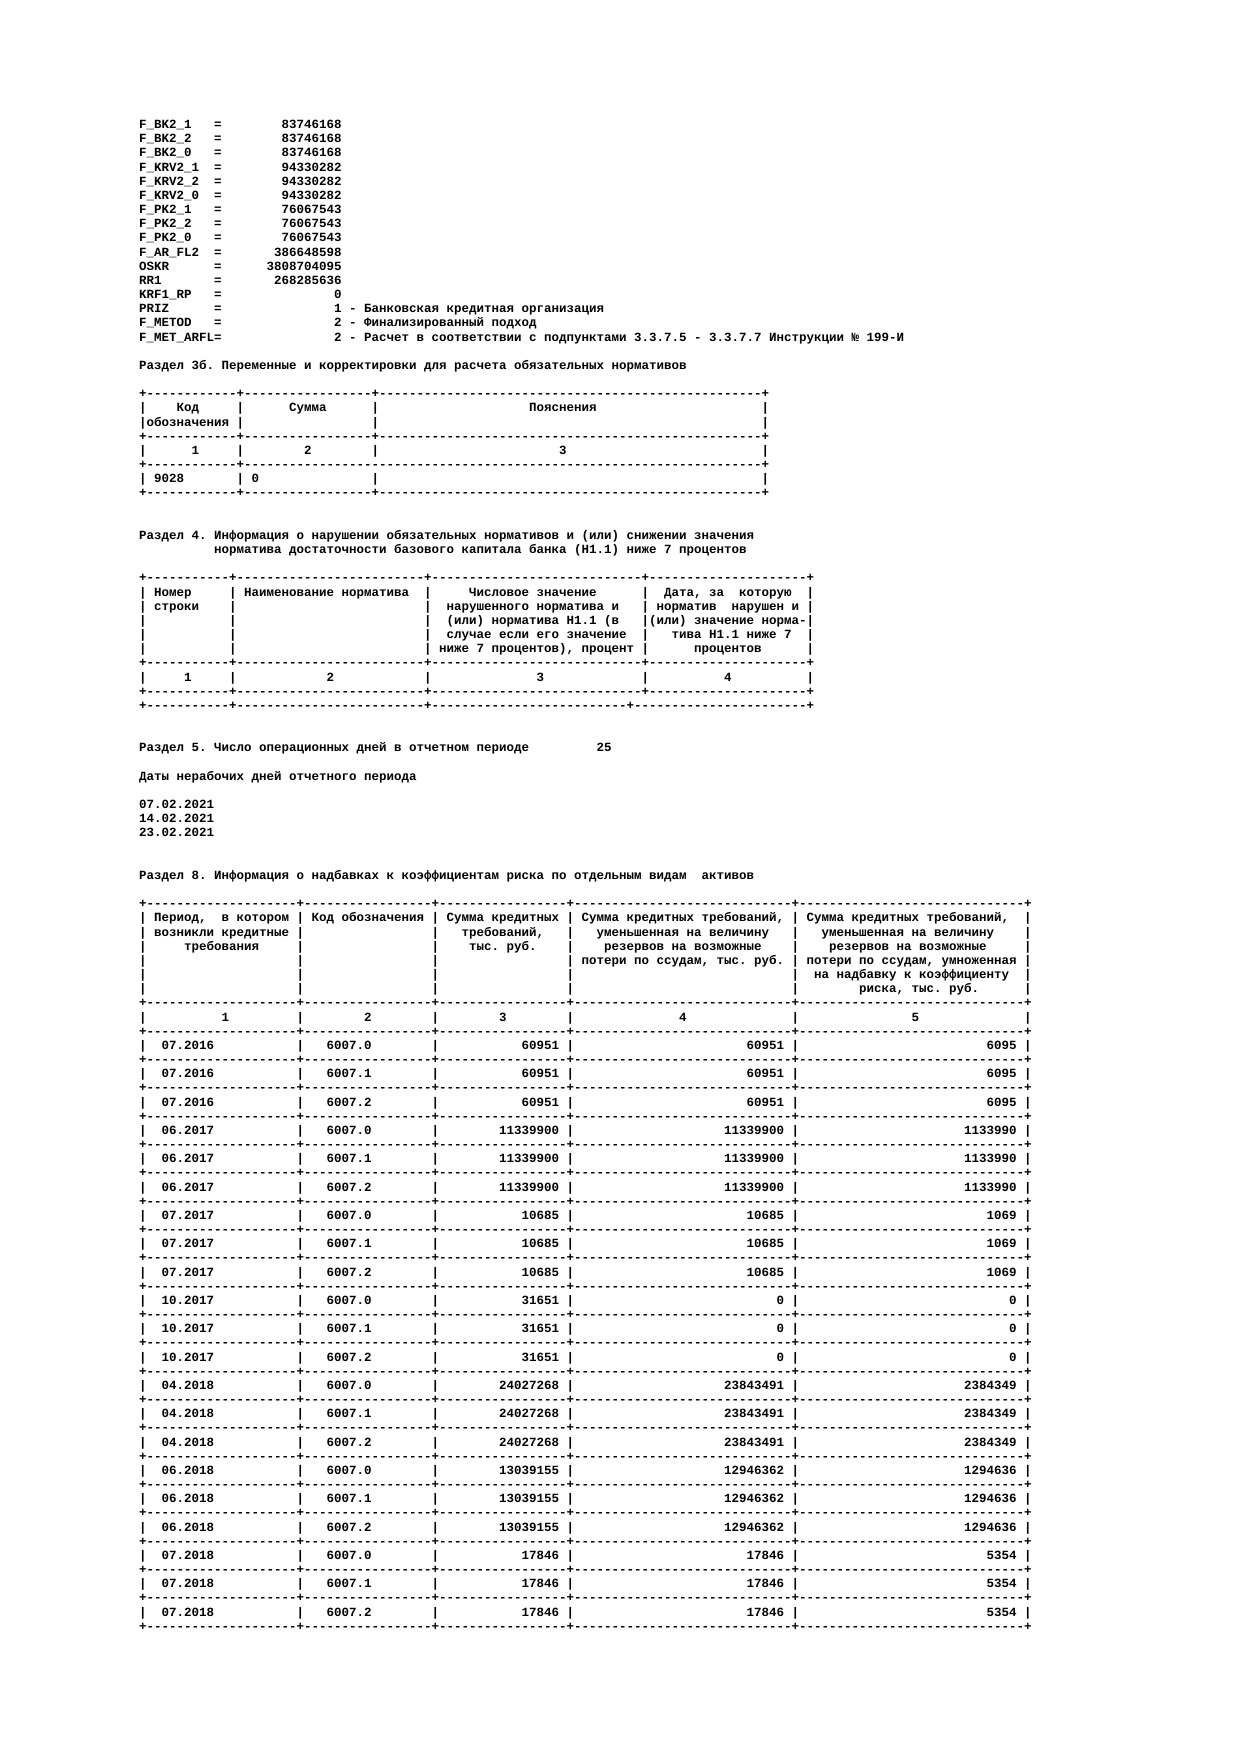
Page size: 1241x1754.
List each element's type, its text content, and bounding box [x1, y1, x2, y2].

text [139, 1591, 1101, 1606]
text Раздел 4. Информация о нарушении обязательных нормативов и (или) снижении значения [139, 529, 1101, 543]
text F_PK2_1 = 76067543 [139, 203, 1101, 217]
text +--------------------+-----------------+-----------------+-----------------------------+------------------------------+ [139, 897, 1101, 911]
text | Номер | Наименование норматива | Числовое значение | Дата, за которую | [139, 586, 1101, 600]
text +-----------+-------------------------+----------------------------+---------------------+ [139, 571, 1101, 586]
text Раздел 5. Число операционных дней в отчетном периоде 25 [139, 741, 1101, 756]
text F_KRV2_1 = 94330282 [139, 161, 1101, 175]
text | Код | Сумма | Пояснения | [139, 401, 1101, 416]
text | 06.2018 | 6007.2 | 13039155 | 12946362 | 1294636 | [139, 1521, 1101, 1535]
text 23.02.2021 [139, 826, 1101, 841]
text | 07.2018 | 6007.1 | 17846 | 17846 | 5354 | [139, 1577, 1101, 1591]
text +--------------------+-----------------+-----------------+-----------------------------+------------------------------+ [139, 1053, 1101, 1067]
text F_MET_ARFL= 2 - Расчет в соответствии с подпунктами 3.3.7.5 - 3.3.7.7 Инструкции № 199-И [139, 331, 1101, 345]
text | Период, в котором | Код обозначения | Сумма кредитных | Сумма кредитных требований, | Сумма кредитных требований, | [139, 911, 1101, 926]
text +-----------+-------------------------+----------------------------+---------------------+ [139, 656, 1101, 671]
text +--------------------+-----------------+-----------------+-----------------------------+------------------------------+ [139, 1506, 1101, 1521]
text | | | | потери по ссудам, тыс. руб. | потери по ссудам, умноженная | [139, 954, 1101, 968]
text +--------------------+-----------------+-----------------+-----------------------------+------------------------------+ [139, 1365, 1101, 1379]
text | 1 | 2 | 3 | [139, 444, 1101, 458]
text | 07.2017 | 6007.1 | 10685 | 10685 | 1069 | [139, 1237, 1101, 1251]
text +--------------------+-----------------+-----------------+-----------------------------+------------------------------+ [139, 1081, 1101, 1096]
text +--------------------+-----------------+-----------------+-----------------------------+------------------------------+ [139, 1025, 1101, 1039]
text | возникли кредитные | | требований, | уменьшенная на величину | уменьшенная на величину | [139, 926, 1101, 940]
text | 07.2018 | 6007.2 | 17846 | 17846 | 5354 | [139, 1606, 1101, 1620]
text | 07.2016 | 6007.0 | 60951 | 60951 | 6095 | [139, 1039, 1101, 1053]
text | 04.2018 | 6007.0 | 24027268 | 23843491 | 2384349 | [139, 1379, 1101, 1393]
text | | | ниже 7 процентов), процент | процентов | [139, 642, 1101, 656]
text +--------------------+-----------------+-----------------+-----------------------------+------------------------------+ [139, 1223, 1101, 1237]
text +--------------------+-----------------+-----------------+-----------------------------+------------------------------+ [139, 1251, 1101, 1266]
text +--------------------+-----------------+-----------------+-----------------------------+------------------------------+ [139, 1563, 1101, 1577]
text | | | | | на надбавку к коэффициенту | [139, 968, 1101, 982]
text Раздел 8. Информация о надбавках к коэффициентам риска по отдельным видам активов [139, 869, 1101, 883]
text | требования | | тыс. руб. | резервов на возможные | резервов на возможные | [139, 940, 1101, 954]
text +------------+---------------------------------------------------------------------+ [139, 458, 1101, 472]
text | 07.2017 | 6007.2 | 10685 | 10685 | 1069 | [139, 1266, 1101, 1280]
text F_PK2_0 = 76067543 [139, 231, 1101, 246]
text F_BK2_1 = 83746168 [139, 118, 1101, 132]
text PRIZ = 1 - Банковская кредитная организация [139, 302, 1101, 316]
text +-----------+-------------------------+----------------------------+---------------------+ [139, 685, 1101, 699]
text F_KRV2_0 = 94330282 [139, 189, 1101, 203]
text Раздел 3б. Переменные и корректировки для расчета обязательных нормативов [139, 359, 1101, 373]
text +------------+-----------------+---------------------------------------------------+ [139, 387, 1101, 401]
text | 1 | 2 | 3 | 4 | [139, 671, 1101, 685]
text | 07.2018 | 6007.0 | 17846 | 17846 | 5354 | [139, 1549, 1101, 1563]
text | 10.2017 | 6007.1 | 31651 | 0 | 0 | [139, 1322, 1101, 1336]
text | 10.2017 | 6007.2 | 31651 | 0 | 0 | [139, 1351, 1101, 1365]
text +--------------------+-----------------+-----------------+-----------------------------+------------------------------+ [139, 1450, 1101, 1464]
text F_BK2_0 = 83746168 [139, 146, 1101, 161]
text | 04.2018 | 6007.2 | 24027268 | 23843491 | 2384349 | [139, 1436, 1101, 1450]
text F_AR_FL2 = 386648598 [139, 246, 1101, 260]
text +--------------------+-----------------+-----------------+-----------------------------+------------------------------+ [139, 1166, 1101, 1181]
text | | | случае если его значение | тива Н1.1 ниже 7 | [139, 628, 1101, 642]
text | 07.2016 | 6007.1 | 60951 | 60951 | 6095 | [139, 1067, 1101, 1081]
text | | | (или) норматива Н1.1 (в |(или) значение норма-| [139, 614, 1101, 628]
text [139, 1620, 1101, 1634]
text +--------------------+-----------------+-----------------+-----------------------------+------------------------------+ [139, 1308, 1101, 1322]
text +--------------------+-----------------+-----------------+-----------------------------+------------------------------+ [139, 1280, 1101, 1294]
text | 1 | 2 | 3 | 4 | 5 | [139, 1011, 1101, 1025]
text | 06.2018 | 6007.0 | 13039155 | 12946362 | 1294636 | [139, 1464, 1101, 1478]
text | 04.2018 | 6007.1 | 24027268 | 23843491 | 2384349 | [139, 1407, 1101, 1421]
text | 06.2017 | 6007.2 | 11339900 | 11339900 | 1133990 | [139, 1181, 1101, 1195]
text |обозначения | | | [139, 416, 1101, 430]
text 07.02.2021 [139, 798, 1101, 812]
text | 9028 | 0 | | [139, 472, 1101, 486]
text норматива достаточности базового капитала банка (Н1.1) ниже 7 процентов [139, 543, 1101, 557]
text +--------------------+-----------------+-----------------+-----------------------------+------------------------------+ [139, 1535, 1101, 1549]
text F_BK2_2 = 83746168 [139, 132, 1101, 146]
text Даты нерабочих дней отчетного периода [139, 770, 1101, 784]
text +--------------------+-----------------+-----------------+-----------------------------+------------------------------+ [139, 996, 1101, 1011]
text KRF1_RP = 0 [139, 288, 1101, 302]
text +--------------------+-----------------+-----------------+-----------------------------+------------------------------+ [139, 1138, 1101, 1152]
text +------------+-----------------+---------------------------------------------------+ [139, 486, 1101, 501]
text | | | | | риска, тыс. руб. | [139, 982, 1101, 996]
text | 10.2017 | 6007.0 | 31651 | 0 | 0 | [139, 1294, 1101, 1308]
text | 06.2017 | 6007.1 | 11339900 | 11339900 | 1133990 | [139, 1152, 1101, 1166]
text +--------------------+-----------------+-----------------+-----------------------------+------------------------------+ [139, 1478, 1101, 1492]
text 14.02.2021 [139, 812, 1101, 826]
text +--------------------+-----------------+-----------------+-----------------------------+------------------------------+ [139, 1336, 1101, 1351]
text | 07.2017 | 6007.0 | 10685 | 10685 | 1069 | [139, 1209, 1101, 1223]
text F_METOD = 2 - Финализированный подход [139, 316, 1101, 331]
text | 06.2017 | 6007.0 | 11339900 | 11339900 | 1133990 | [139, 1124, 1101, 1138]
text +--------------------+-----------------+-----------------+-----------------------------+------------------------------+ [139, 1393, 1101, 1407]
text +------------+-----------------+---------------------------------------------------+ [139, 430, 1101, 444]
text F_PK2_2 = 76067543 [139, 217, 1101, 231]
text F_KRV2_2 = 94330282 [139, 175, 1101, 189]
text | 07.2016 | 6007.2 | 60951 | 60951 | 6095 | [139, 1096, 1101, 1110]
text | строки | | нарушенного норматива и | норматив нарушен и | [139, 600, 1101, 614]
text OSKR = 3808704095 [139, 260, 1101, 274]
text RR1 = 268285636 [139, 274, 1101, 288]
text +--------------------+-----------------+-----------------+-----------------------------+------------------------------+ [139, 1195, 1101, 1209]
text +--------------------+-----------------+-----------------+-----------------------------+------------------------------+ [139, 1421, 1101, 1436]
text +--------------------+-----------------+-----------------+-----------------------------+------------------------------+ [139, 1110, 1101, 1124]
text +-----------+-------------------------+--------------------------+-----------------------+ [139, 699, 1101, 713]
text | 06.2018 | 6007.1 | 13039155 | 12946362 | 1294636 | [139, 1492, 1101, 1506]
